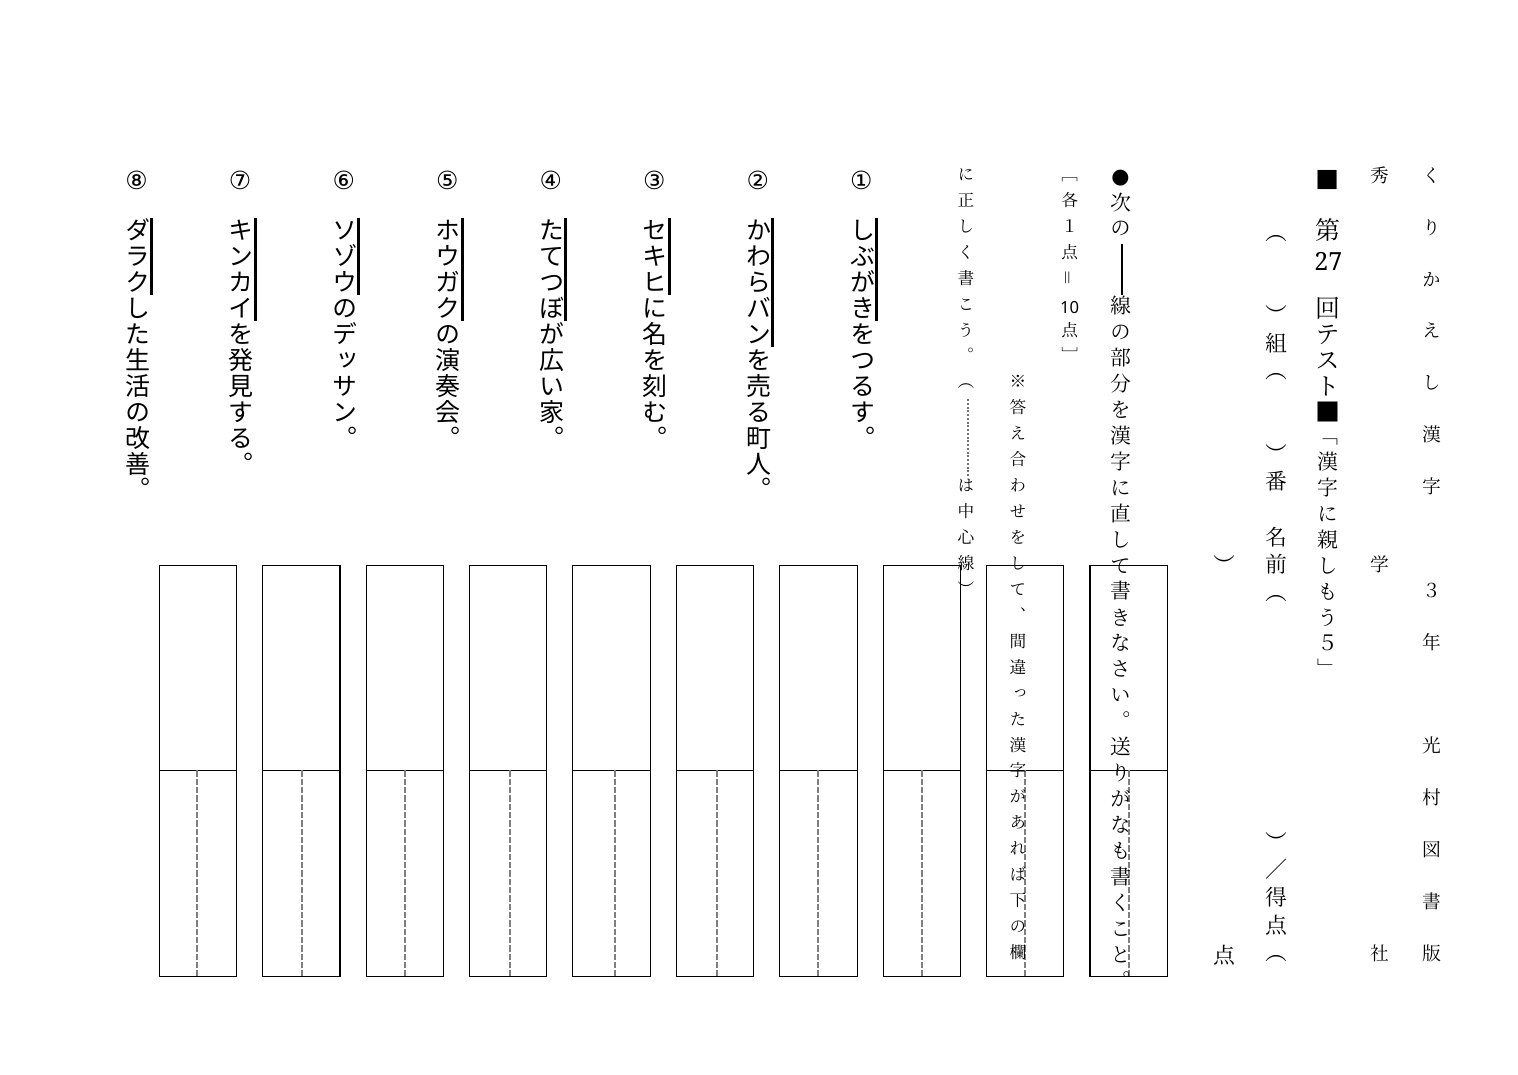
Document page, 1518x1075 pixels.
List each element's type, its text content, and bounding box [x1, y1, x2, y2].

text ④たてつぼが広い家。 [526, 166, 578, 969]
text ⑦キンカイを発見する。 [215, 166, 267, 969]
text ●次の 線の部分を漢字に直して書きなさい。送りがなも書くこと。［各１点＝10点］ [1043, 166, 1147, 969]
text ⑧ダラクした生活の改善。 [112, 166, 163, 969]
text ⑤ホウガクの演奏会。 [422, 166, 474, 969]
text ※答え合わせをして、間違った漢字があれば下の欄に正しく書こう。（ は中心線） [940, 166, 1043, 969]
text ③セキヒに名を刻む。 [629, 166, 681, 969]
text ②かわらバンを売る町人。 [733, 166, 785, 969]
text ①しぶがきをつるす。 [836, 166, 888, 969]
text ■第27回テスト■「漢字に親しもう５」 [1302, 166, 1354, 969]
text くりかえし漢字 ３年 光村図書版 秀学社 [1354, 166, 1458, 969]
text （ ）組（ ）番 名前（ ）／得点（ ）点 [1199, 166, 1302, 969]
text ⑥ソゾウのデッサン。 [319, 166, 371, 969]
